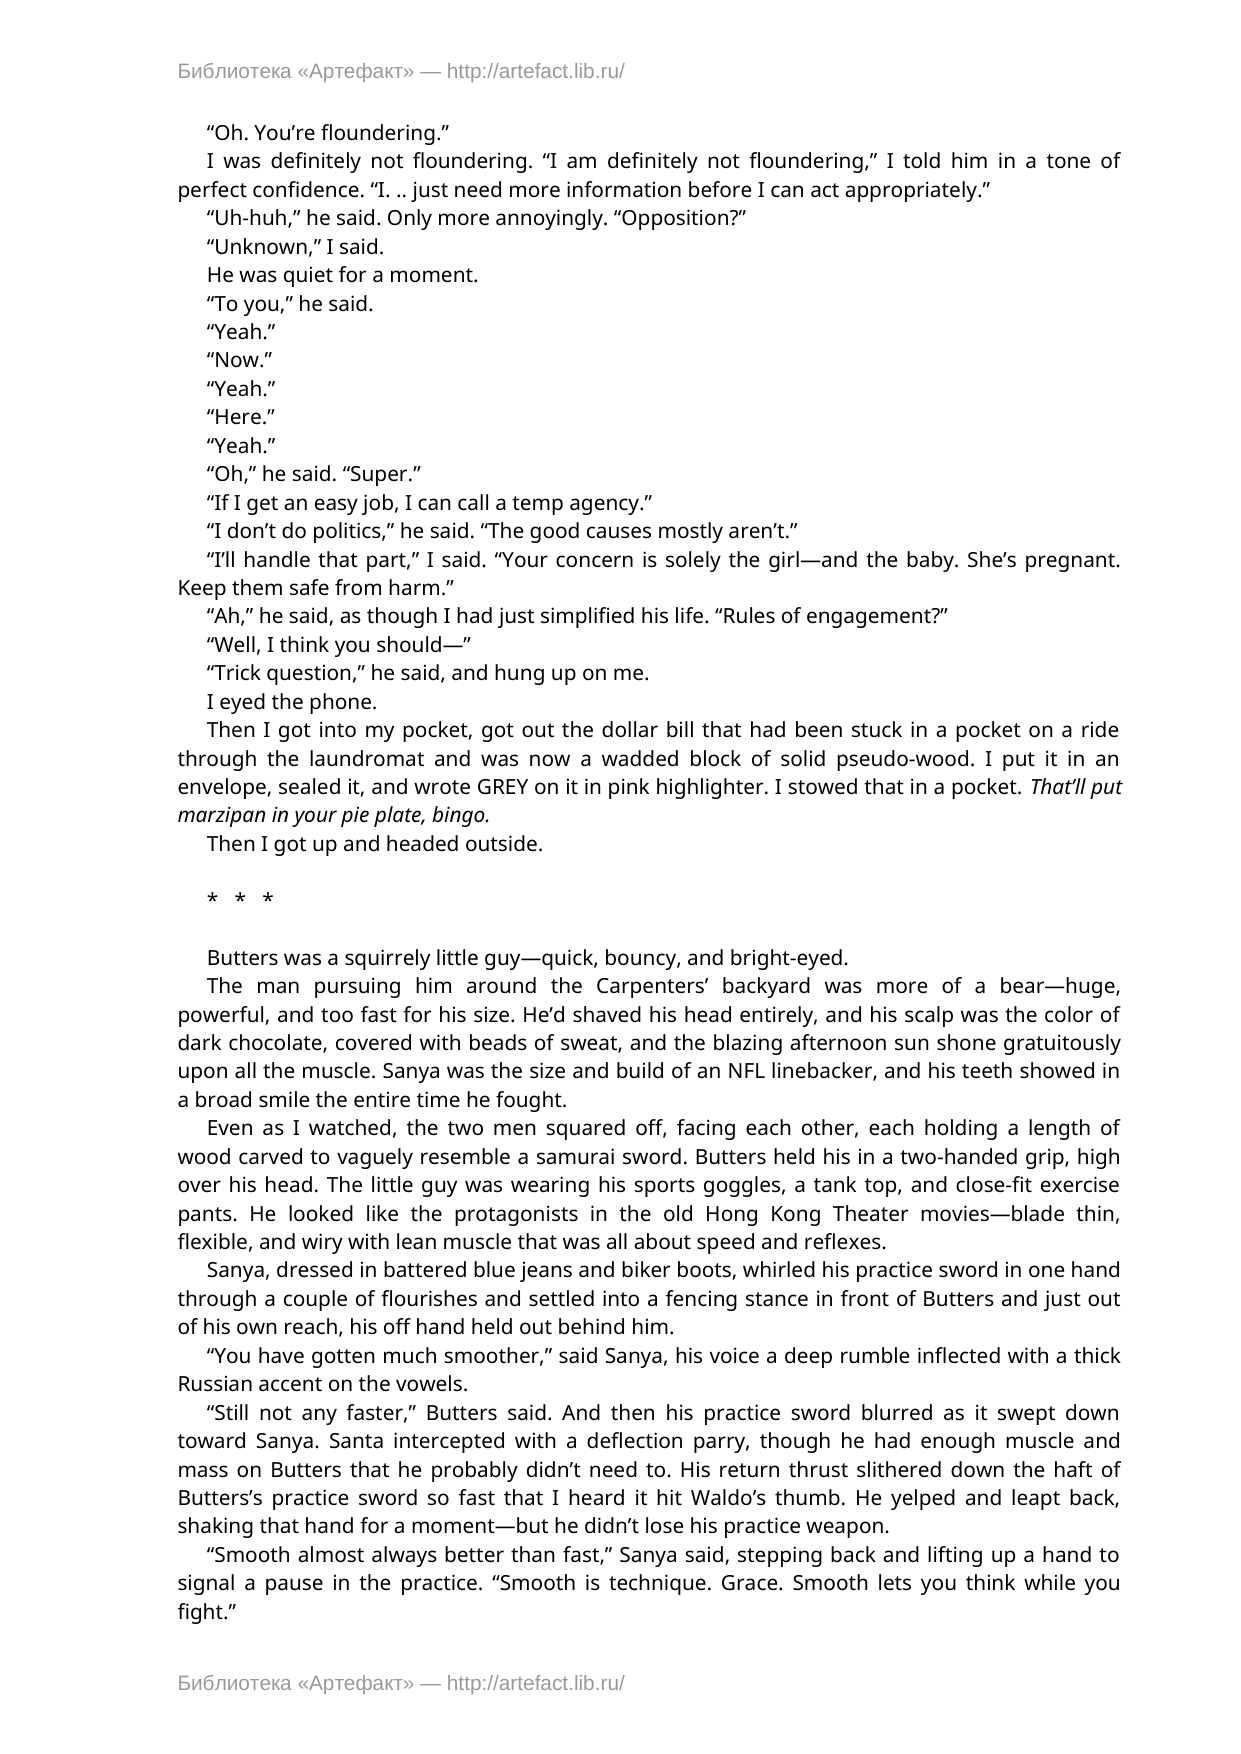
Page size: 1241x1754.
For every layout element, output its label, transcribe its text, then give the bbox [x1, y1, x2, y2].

text Butters was a squirrely little guy—quick, bouncy, and bright-eyed. [177, 943, 1122, 971]
text “To you,” he said. [177, 289, 1122, 317]
text “Still not any faster,” Butters said. And then his practice sword blurred as it swept down toward Sanya. Santa intercepted with a deflection parry, though he had enough muscle and mass on Butters that he probably didn’t need to. His return thrust slithered down the haft of Butters’s practice sword so fast that I heard it hit Waldo’s thumb. He yelped and leapt back, shaking that hand for a moment—but he didn’t lose his practice weapon. [177, 1398, 1122, 1540]
text I eyed the phone. [177, 687, 1122, 715]
text “Ah,” he said, as though I had just simplified his life. “Rules of engagement?” [177, 602, 1122, 630]
text Then I got up and headed outside. [177, 829, 1122, 857]
text “Well, I think you should—” [177, 630, 1122, 658]
text “Now.” [177, 346, 1122, 374]
text “Yeah.” [177, 374, 1122, 402]
text * * * [177, 886, 1122, 914]
text “I don’t do politics,” he said. “The good causes mostly aren’t.” [177, 516, 1122, 545]
text “Yeah.” [177, 431, 1122, 459]
text “I’ll handle that part,” I said. “Your concern is solely the girl—and the baby. She’s pregnant. Keep them safe from harm.” [177, 545, 1122, 602]
text “Unknown,” I said. [177, 232, 1122, 260]
text “Trick question,” he said, and hung up on me. [177, 658, 1122, 687]
text “Oh,” he said. “Super.” [177, 459, 1122, 488]
text Even as I watched, the two men squared off, facing each other, each holding a length of wood carved to vaguely resemble a samurai sword. Butters held his in a two-handed grip, high over his head. The little guy was wearing his sports goggles, a tank top, and close-fit exercise pants. He looked like the protagonists in the old Hong Kong Theater movies—blade thin, flexible, and wiry with lean muscle that was all about speed and reflexes. [177, 1113, 1122, 1256]
text Sanya, dressed in battered blue jeans and biker boots, whirled his practice sword in one hand through a couple of flourishes and settled into a fencing stance in front of Butters and just out of his own reach, his off hand held out behind him. [177, 1256, 1122, 1341]
text The man pursuing him around the Carpenters’ backyard was more of a bear—huge, powerful, and too fast for his size. He’d shaved his head entirely, and his scalp was the color of dark chocolate, covered with beads of sweat, and the blazing afternoon sun shone gratuitously upon all the muscle. Sanya was the size and build of an NFL linebacker, and his teeth showed in a broad smile the entire time he fought. [177, 971, 1122, 1113]
text “Yeah.” [177, 317, 1122, 346]
text “If I get an easy job, I can call a temp agency.” [177, 488, 1122, 516]
text I was definitely not floundering. “I am definitely not floundering,” I told him in a tone of perfect confidence. “I. .. just need more information before I can act appropriately.” [177, 147, 1122, 203]
text “Smooth almost always better than fast,” Sanya said, stepping back and lifting up a hand to signal a pause in the practice. “Smooth is technique. Grace. Smooth lets you think while you fight.” [177, 1540, 1122, 1625]
text Then I got into my pocket, got out the dollar bill that had been stuck in a pocket on a ride through the laundromat and was now a wadded block of solid pseudo-wood. I put it in an envelope, sealed it, and wrote GREY on it in pink highlighter. I stowed that in a pocket. That’ll put marzipan in your pie plate, bingo. [177, 715, 1122, 829]
text “Here.” [177, 402, 1122, 431]
text “Uh-huh,” he said. Only more annoyingly. “Opposition?” [177, 203, 1122, 232]
text “You have gotten much smoother,” said Sanya, his voice a deep rumble inflected with a thick Russian accent on the vowels. [177, 1341, 1122, 1398]
text “Oh. You’re floundering.” [177, 118, 1122, 147]
text He was quiet for a moment. [177, 260, 1122, 289]
